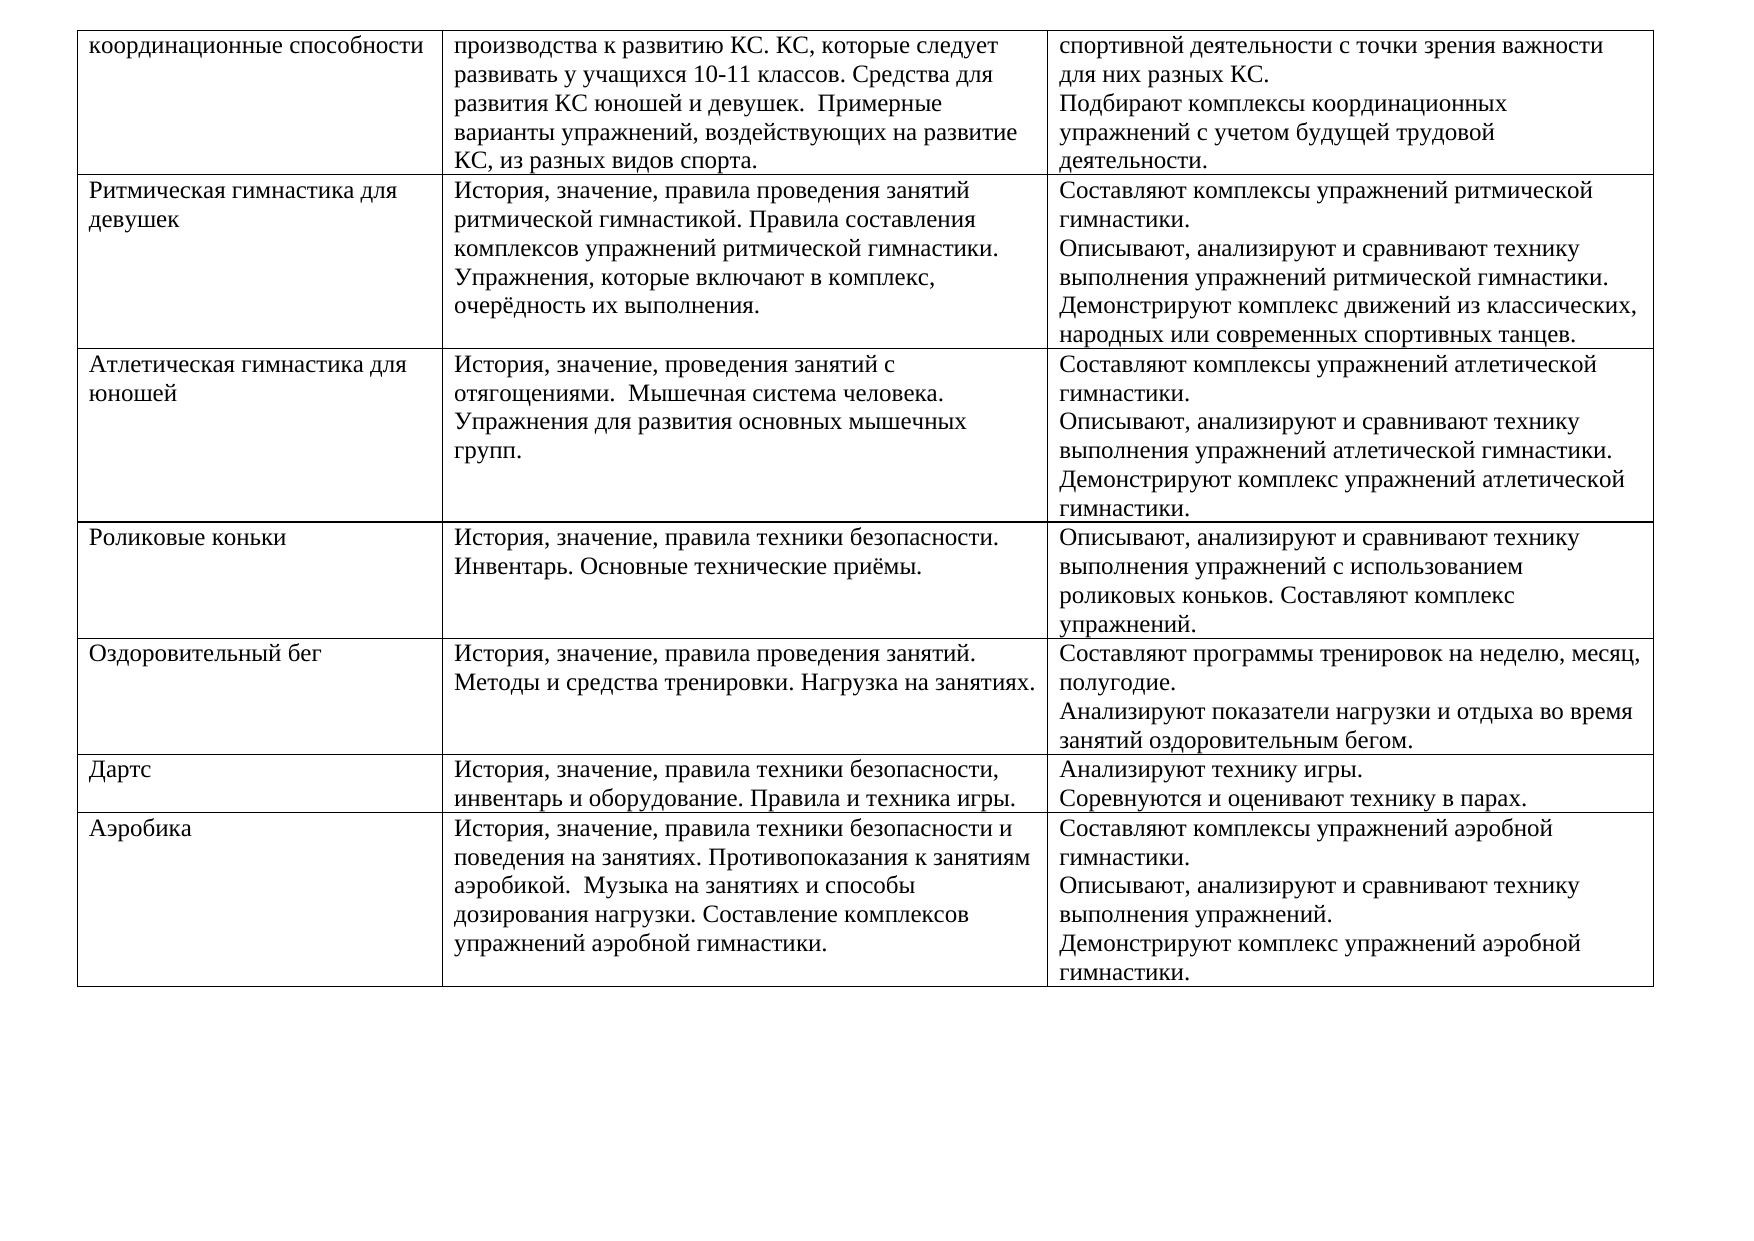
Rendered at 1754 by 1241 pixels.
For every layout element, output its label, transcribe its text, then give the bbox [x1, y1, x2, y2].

table_cell Анализируют технику игры. Соревнуются и оценивают технику в парах. [1048, 755, 1653, 812]
table_cell Роликовые коньки [78, 523, 442, 637]
table_cell Составляют комплексы упражнений ритмической гимнастики. Описывают, анализируют и сравнивают технику выполнения упражнений ритмической гимнастики. Демонстрируют комплекс движений из классических, народных или современных спортивных танцев. [1048, 175, 1653, 348]
table_cell Аэробика [78, 813, 442, 986]
table_cell История, значение, правила техники безопасности, инвентарь и оборудование. Правила и техника игры. [443, 755, 1047, 812]
table_cell История, значение, правила проведения занятий. Методы и средства тренировки. Нагрузка на занятиях. [443, 639, 1047, 753]
table_cell История, значение, правила техники безопасности и поведения на занятиях. Противопоказания к занятиям аэробикой. Музыка на занятиях и способы дозирования нагрузки. Составление комплексов упражнений аэробной гимнастики. [443, 813, 1047, 986]
table_cell Дартс [78, 755, 442, 812]
table_cell История, значение, проведения занятий с отягощениями. Мышечная система человека. Упражнения для развития основных мышечных групп. [443, 349, 1047, 521]
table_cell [1048, 31, 1653, 174]
table_cell Атлетическая гимнастика для юношей [78, 349, 442, 521]
table_cell История, значение, правила проведения занятий ритмической гимнастикой. Правила составления комплексов упражнений ритмической гимнастики. Упражнения, которые включают в комплекс, очерёдность их выполнения. [443, 175, 1047, 348]
table_cell Составляют комплексы упражнений аэробной гимнастики. Описывают, анализируют и сравнивают технику выполнения упражнений. Демонстрируют комплекс упражнений аэробной гимнастики. [1048, 813, 1653, 986]
table_cell Оздоровительный бег [78, 639, 442, 753]
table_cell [78, 31, 442, 174]
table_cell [443, 31, 1047, 174]
table_cell Ритмическая гимнастика для девушек [78, 175, 442, 348]
table_cell Составляют комплексы упражнений атлетической гимнастики. Описывают, анализируют и сравнивают технику выполнения упражнений атлетической гимнастики. Демонстрируют комплекс упражнений атлетической гимнастики. [1048, 349, 1653, 521]
table_cell История, значение, правила техники безопасности. Инвентарь. Основные технические приёмы. [443, 523, 1047, 637]
table_cell Описывают, анализируют и сравнивают технику выполнения упражнений с использованием роликовых коньков. Составляют комплекс упражнений. [1048, 523, 1653, 637]
table_cell Составляют программы тренировок на неделю, месяц, полугодие. Анализируют показатели нагрузки и отдыха во время занятий оздоровительным бегом. [1048, 639, 1653, 753]
